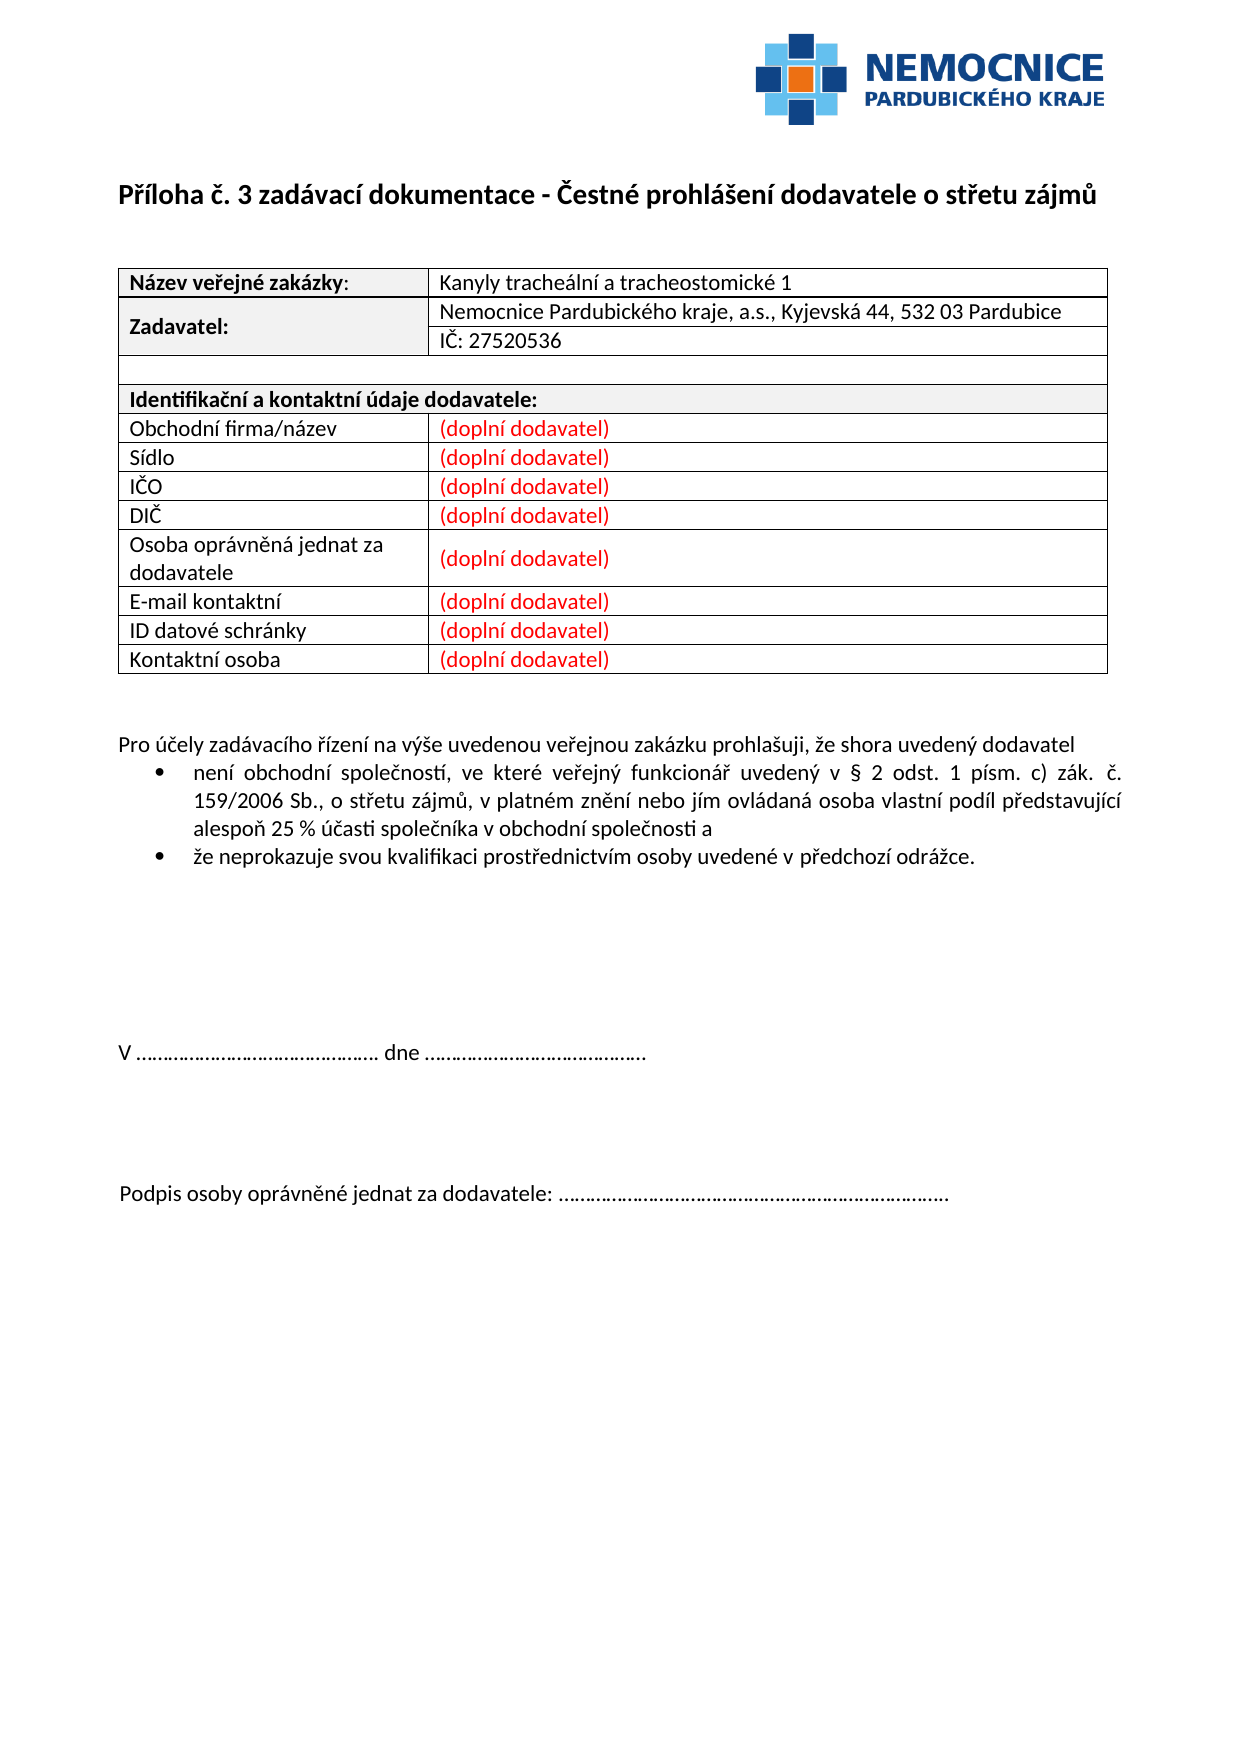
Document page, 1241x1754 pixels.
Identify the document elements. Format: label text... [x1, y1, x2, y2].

table_cell (doplní dodavatel) [429, 501, 1107, 529]
list není obchodní společností, ve které veřejný funkcionář uvedený v § 2 odst. 1 písm. c) zák. č. 159/2006 Sb., o střetu zájmů, v platném znění nebo jím ovládaná osoba vlastní podíl představující alespoň 25 % účasti společníka v obchodní společnosti a [156, 758, 1122, 842]
table_header Kanyly tracheální a tracheostomické 1 [429, 269, 1107, 296]
table_cell Zadavatel: [119, 298, 428, 354]
table_cell Identifikační a kontaktní údaje dodavatele: [119, 385, 1107, 413]
table_cell (doplní dodavatel) [429, 530, 1107, 586]
table_cell (doplní dodavatel) [429, 443, 1107, 471]
text Podpis osoby oprávněné jednat za dodavatele: ……………………………………………………………….. [44, 1179, 1122, 1207]
table_cell Kontaktní osoba [119, 645, 428, 673]
table_cell IČO [119, 472, 428, 500]
table_cell Nemocnice Pardubického kraje, a.s., Kyjevská 44, 532 03 Pardubice [429, 298, 1107, 326]
list že neprokazuje svou kvalifikaci prostřednictvím osoby uvedené v předchozí odrážce. [156, 842, 1122, 870]
text Příloha č. 3 zadávací dokumentace - Čestné prohlášení dodavatele o střetu zájmů [118, 176, 1122, 211]
table_cell DIČ [119, 501, 428, 529]
table_header Název veřejné zakázky: [119, 269, 428, 296]
table_cell (doplní dodavatel) [429, 645, 1107, 673]
text V ………………………………………. dne …………………………………… [118, 1038, 1122, 1067]
picture [754, 32, 1104, 126]
table_cell Obchodní firma/název [119, 414, 428, 442]
table_cell (doplní dodavatel) [429, 587, 1107, 615]
table_cell [119, 356, 1107, 384]
list Pro účely zadávacího řízení na výše uvedenou veřejnou zakázku prohlašuji, že shora uvedený dodavatel [118, 730, 1122, 758]
table_cell IČ: 27520536 [429, 327, 1107, 354]
table_cell ID datové schránky [119, 616, 428, 644]
table_cell (doplní dodavatel) [429, 472, 1107, 500]
table_cell (doplní dodavatel) [429, 616, 1107, 644]
table_cell (doplní dodavatel) [429, 414, 1107, 442]
table_cell E-mail kontaktní [119, 587, 428, 615]
table_cell Sídlo [119, 443, 428, 471]
table_cell Osoba oprávněná jednat za dodavatele [119, 530, 428, 586]
